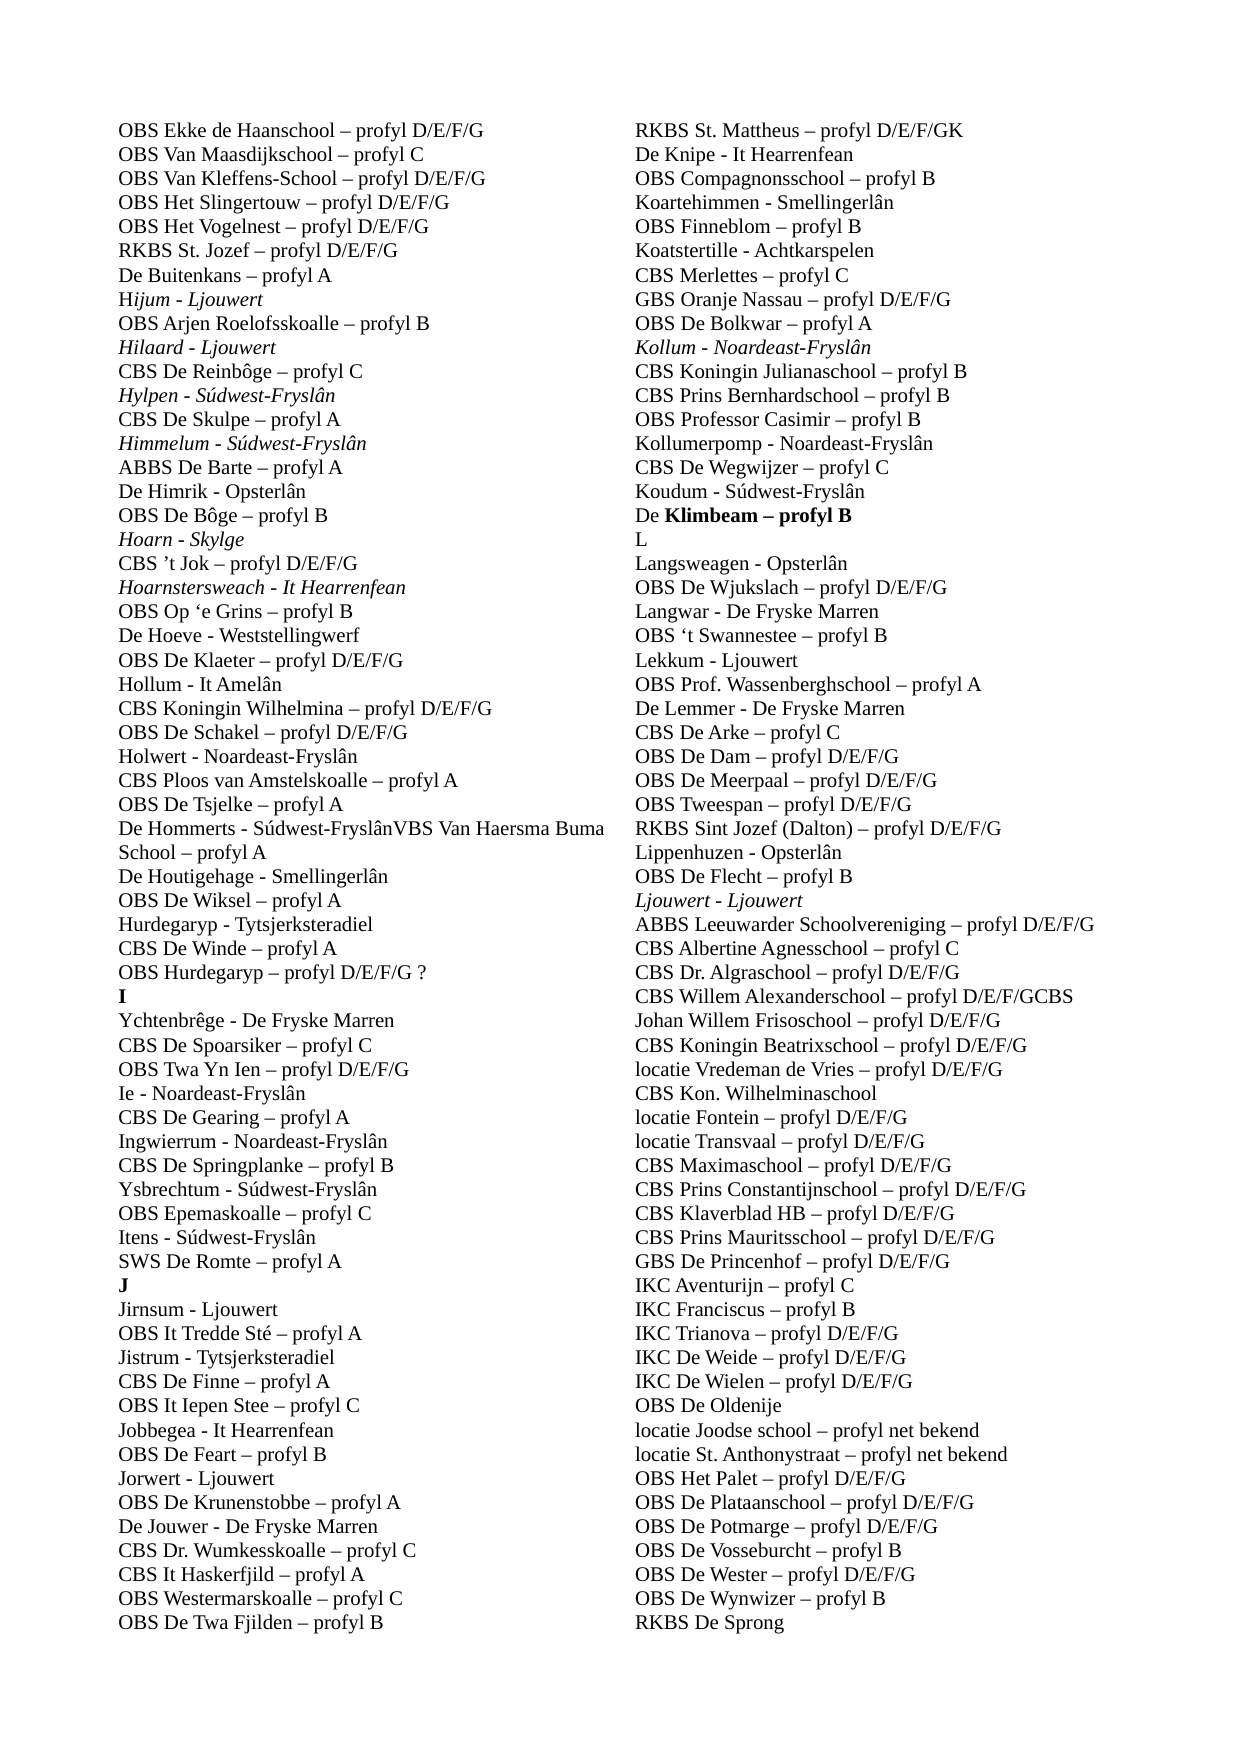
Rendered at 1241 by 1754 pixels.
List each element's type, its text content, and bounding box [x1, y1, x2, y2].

text Koatstertille - Achtkarspelen [635, 238, 1122, 262]
text CBS Koningin Beatrixschool – profyl D/E/F/G [635, 1032, 1122, 1057]
text L [635, 527, 1122, 551]
text OBS De Dam – profyl D/E/F/G [635, 744, 1122, 768]
text Ysbrechtum - Súdwest-Fryslân [118, 1177, 605, 1201]
text CBS Willem Alexanderschool – profyl D/E/F/GCBS Johan Willem Frisoschool – profyl D/E/F/G [635, 984, 1122, 1032]
text OBS De Potmarge – profyl D/E/F/G [635, 1514, 1122, 1538]
text IKC Franciscus – profyl B [635, 1297, 1122, 1321]
text OBS De Vosseburcht – profyl B [635, 1538, 1122, 1562]
text OBS Ekke de Haanschool – profyl D/E/F/G [118, 118, 605, 142]
text Hylpen - Súdwest-Fryslân [118, 383, 605, 407]
text CBS De Spoarsiker – profyl C [118, 1032, 605, 1057]
text Himmelum - Súdwest-Fryslân [118, 431, 605, 455]
text IKC De Weide – profyl D/E/F/G [635, 1345, 1122, 1369]
text OBS De Bôge – profyl B [118, 503, 605, 527]
text OBS De Tsjelke – profyl A [118, 792, 605, 816]
text De Klimbeam – profyl B [635, 503, 1122, 527]
text CBS De Gearing – profyl A [118, 1105, 605, 1129]
text CBS De Arke – profyl C [635, 720, 1122, 744]
text OBS Het Palet – profyl D/E/F/G [635, 1466, 1122, 1490]
text OBS Van Maasdijkschool – profyl C [118, 142, 605, 166]
text Lekkum - Ljouwert [635, 647, 1122, 672]
text CBS Maximaschool – profyl D/E/F/G [635, 1153, 1122, 1177]
text CBS ’t Jok – profyl D/E/F/G [118, 551, 605, 575]
text Ychtenbrêge - De Fryske Marren [118, 1008, 605, 1032]
text OBS De Bolkwar – profyl A [635, 311, 1122, 335]
text RKBS St. Jozef – profyl D/E/F/G [118, 238, 605, 262]
text OBS De Plataanschool – profyl D/E/F/G [635, 1490, 1122, 1514]
text J [118, 1273, 605, 1297]
text CBS It Haskerfjild – profyl A [118, 1562, 605, 1586]
text Holwert - Noardeast-Fryslân [118, 744, 605, 768]
text locatie St. Anthonystraat – profyl net bekend [635, 1442, 1122, 1466]
text De Jouwer - De Fryske Marren [118, 1514, 605, 1538]
text De Buitenkans – profyl A [118, 262, 605, 287]
text CBS Prins Constantijnschool – profyl D/E/F/G [635, 1177, 1122, 1201]
text Hijum - Ljouwert [118, 287, 605, 311]
text RKBS De Sprong [635, 1610, 1122, 1634]
text Langsweagen - Opsterlân [635, 551, 1122, 575]
text Jirnsum - Ljouwert [118, 1297, 605, 1321]
text locatie Vredeman de Vries – profyl D/E/F/G [635, 1057, 1122, 1081]
text CBS De Springplanke – profyl B [118, 1153, 605, 1177]
text OBS Professor Casimir – profyl B [635, 407, 1122, 431]
text OBS De Meerpaal – profyl D/E/F/G [635, 768, 1122, 792]
text OBS De Krunenstobbe – profyl A [118, 1490, 605, 1514]
text CBS Dr. Wumkesskoalle – profyl C [118, 1538, 605, 1562]
text OBS It Iepen Stee – profyl C [118, 1393, 605, 1417]
text CBS Koningin Wilhelmina – profyl D/E/F/G [118, 696, 605, 720]
text locatie Fontein – profyl D/E/F/G [635, 1105, 1122, 1129]
text OBS De Wiksel – profyl A [118, 888, 605, 912]
text OBS ‘t Swannestee – profyl B [635, 623, 1122, 647]
text Jistrum - Tytsjerksteradiel [118, 1345, 605, 1369]
text CBS Merlettes – profyl C [635, 262, 1122, 287]
text Itens - Súdwest-Fryslân [118, 1225, 605, 1249]
text OBS De Twa Fjilden – profyl B [118, 1610, 605, 1634]
text OBS Van Kleffens-School – profyl D/E/F/G [118, 166, 605, 190]
text Langwar - De Fryske Marren [635, 599, 1122, 623]
text De Himrik - Opsterlân [118, 479, 605, 503]
text Ie - Noardeast-Fryslân [118, 1081, 605, 1105]
text De Lemmer - De Fryske Marren [635, 696, 1122, 720]
text Ingwierrum - Noardeast-Fryslân [118, 1129, 605, 1153]
text CBS Dr. Algraschool – profyl D/E/F/G [635, 960, 1122, 984]
text CBS De Winde – profyl A [118, 936, 605, 960]
text OBS Op ‘e Grins – profyl B [118, 599, 605, 623]
text RKBS St. Mattheus – profyl D/E/F/GK [635, 118, 1122, 142]
text De Hoeve - Weststellingwerf [118, 623, 605, 647]
text OBS Compagnonsschool – profyl B [635, 166, 1122, 190]
text Hilaard - Ljouwert [118, 335, 605, 359]
text De Knipe - It Hearrenfean [635, 142, 1122, 166]
text IKC De Wielen – profyl D/E/F/G [635, 1369, 1122, 1393]
text CBS Albertine Agnesschool – profyl C [635, 936, 1122, 960]
text CBS Prins Bernhardschool – profyl B [635, 383, 1122, 407]
text locatie Transvaal – profyl D/E/F/G [635, 1129, 1122, 1153]
text OBS Twa Yn Ien – profyl D/E/F/G [118, 1057, 605, 1081]
text CBS Prins Mauritsschool – profyl D/E/F/G [635, 1225, 1122, 1249]
text CBS Kon. Wilhelminaschool [635, 1081, 1122, 1105]
text OBS De Klaeter – profyl D/E/F/G [118, 647, 605, 672]
text IKC Trianova – profyl D/E/F/G [635, 1321, 1122, 1345]
text GBS De Princenhof – profyl D/E/F/G [635, 1249, 1122, 1273]
text Hurdegaryp - Tytsjerksteradiel [118, 912, 605, 936]
text OBS De Wynwizer – profyl B [635, 1586, 1122, 1610]
text GBS Oranje Nassau – profyl D/E/F/G [635, 287, 1122, 311]
text OBS De Wester – profyl D/E/F/G [635, 1562, 1122, 1586]
text Jorwert - Ljouwert [118, 1466, 605, 1490]
text SWS De Romte – profyl A [118, 1249, 605, 1273]
text I [118, 984, 605, 1008]
text OBS It Tredde Sté – profyl A [118, 1321, 605, 1345]
text OBS Het Vogelnest – profyl D/E/F/G [118, 214, 605, 238]
text OBS De Flecht – profyl B [635, 864, 1122, 888]
text Koartehimmen - Smellingerlân [635, 190, 1122, 214]
text Ljouwert - Ljouwert [635, 888, 1122, 912]
text RKBS Sint Jozef (Dalton) – profyl D/E/F/G [635, 816, 1122, 840]
text CBS Koningin Julianaschool – profyl B [635, 359, 1122, 383]
text OBS De Feart – profyl B [118, 1442, 605, 1466]
text OBS De Schakel – profyl D/E/F/G [118, 720, 605, 744]
text OBS Het Slingertouw – profyl D/E/F/G [118, 190, 605, 214]
text IKC Aventurijn – profyl C [635, 1273, 1122, 1297]
text ABBS Leeuwarder Schoolvereniging – profyl D/E/F/G [635, 912, 1122, 936]
text De Houtigehage - Smellingerlân [118, 864, 605, 888]
text Kollum - Noardeast-Fryslân [635, 335, 1122, 359]
text Hollum - It Amelân [118, 672, 605, 696]
text Koudum - Súdwest-Fryslân [635, 479, 1122, 503]
text Hoarnstersweach - It Hearrenfean [118, 575, 605, 599]
text OBS Arjen Roelofsskoalle – profyl B [118, 311, 605, 335]
text Hoarn - Skylge [118, 527, 605, 551]
text OBS De Wjukslach – profyl D/E/F/G [635, 575, 1122, 599]
text ABBS De Barte – profyl A [118, 455, 605, 479]
text OBS Hurdegaryp – profyl D/E/F/G ? [118, 960, 605, 984]
text OBS De Oldenije [635, 1393, 1122, 1417]
text CBS De Skulpe – profyl A [118, 407, 605, 431]
text OBS Westermarskoalle – profyl C [118, 1586, 605, 1610]
text Jobbegea - It Hearrenfean [118, 1417, 605, 1442]
text locatie Joodse school – profyl net bekend [635, 1417, 1122, 1442]
text Kollumerpomp - Noardeast-Fryslân [635, 431, 1122, 455]
text CBS Ploos van Amstelskoalle – profyl A [118, 768, 605, 792]
text CBS De Reinbôge – profyl C [118, 359, 605, 383]
text CBS De Wegwijzer – profyl C [635, 455, 1122, 479]
text CBS De Finne – profyl A [118, 1369, 605, 1393]
text OBS Epemaskoalle – profyl C [118, 1201, 605, 1225]
text Lippenhuzen - Opsterlân [635, 840, 1122, 864]
text OBS Prof. Wassenberghschool – profyl A [635, 672, 1122, 696]
text OBS Tweespan – profyl D/E/F/G [635, 792, 1122, 816]
text CBS Klaverblad HB – profyl D/E/F/G [635, 1201, 1122, 1225]
text OBS Finneblom – profyl B [635, 214, 1122, 238]
text De Hommerts - Súdwest-FryslânVBS Van Haersma Buma School – profyl A [118, 816, 605, 864]
